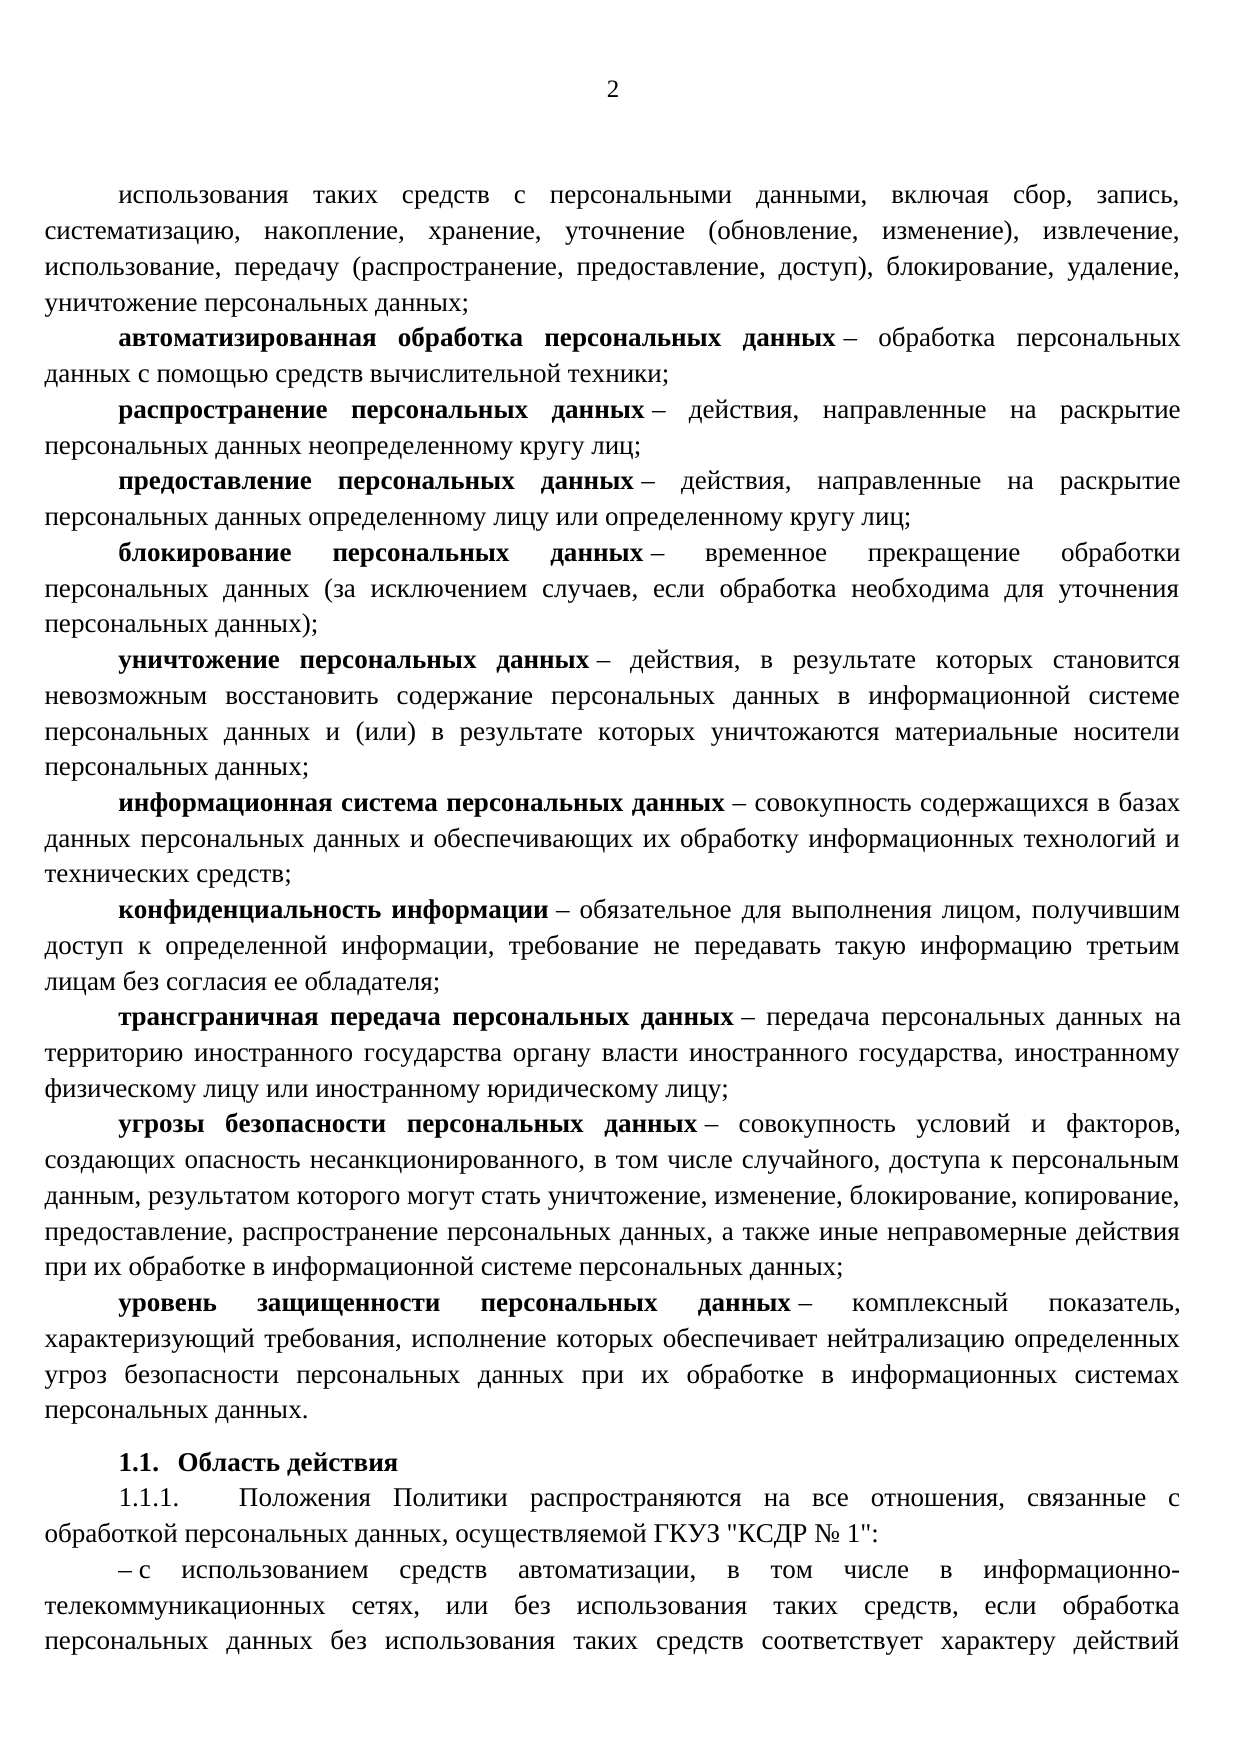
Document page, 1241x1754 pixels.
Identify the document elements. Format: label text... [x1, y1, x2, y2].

text распространение персональных данных – действия, направленные на раскрытие персональных данных неопределенному кругу лиц; [44, 393, 1181, 460]
text уровень защищенности персональных данных – комплексный показатель, характеризующий требования, исполнение которых обеспечивает нейтрализацию определенных угроз безопасности персональных данных при их обработке в информационных системах персональных данных. [44, 1286, 1181, 1322]
text угрозы безопасности персональных данных – совокупность условий и факторов, создающих опасность несанкционированного, в том числе случайного, доступа к персональным данным, результатом которого могут стать уничтожение, изменение, блокирование, копирование, предоставление, распространение персональных данных, а также иные неправомерные действия при их обработке в информационной системе персональных данных; [44, 1108, 1181, 1143]
text Положения Политики распространяются на все отношения, связанные с обработкой персональных данных, осуществляемой ГКУЗ "КСДР № 1": [44, 1482, 1181, 1548]
text конфиденциальность информации – обязательное для выполнения лицом, получившим доступ к определенной информации, требование не передавать такую информацию третьим лицам без согласия ее обладателя; [44, 893, 1181, 996]
text блокирование персональных данных – временное прекращение обработки персональных данных (за исключением случаев, если обработка необходима для уточнения персональных данных); [44, 536, 1181, 638]
text информационная система персональных данных – совокупность содержащихся в базах данных персональных данных и обеспечивающих их обработку информационных технологий и технических средств; [44, 786, 1181, 889]
text трансграничная передача персональных данных – передача персональных данных на территорию иностранного государства органу власти иностранного государства, иностранному физическому лицу или иностранному юридическому лицу; [44, 1000, 1181, 1103]
text уровень защищенности персональных данных – комплексный показатель, характеризующий требования, исполнение которых обеспечивает нейтрализацию определенных угроз безопасности персональных данных при их обработке в информационных системах персональных данных. [44, 1389, 1181, 1424]
text уничтожение персональных данных – действия, в результате которых становится невозможным восстановить содержание персональных данных в информационной системе персональных данных и (или) в результате которых уничтожаются материальные носители персональных данных; [44, 643, 1181, 781]
text Область действия [44, 1446, 1181, 1477]
text автоматизированная обработка персональных данных – обработка персональных данных с помощью средств вычислительной техники; [44, 322, 1181, 388]
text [44, 1553, 1181, 1656]
text предоставление персональных данных – действия, направленные на раскрытие персональных данных определенному лицу или определенному кругу лиц; [44, 464, 1181, 531]
text использования таких средств с персональными данными, включая сбор, запись, систематизацию, накопление, хранение, уточнение (обновление, изменение), извлечение, использование, передачу (распространение, предоставление, доступ), блокирование, удаление, уничтожение персональных данных; [44, 179, 1181, 317]
text угрозы безопасности персональных данных – совокупность условий и факторов, создающих опасность несанкционированного, в том числе случайного, доступа к персональным данным, результатом которого могут стать уничтожение, изменение, блокирование, копирование, предоставление, распространение персональных данных, а также иные неправомерные действия при их обработке в информационной системе персональных данных; [44, 1246, 1181, 1282]
